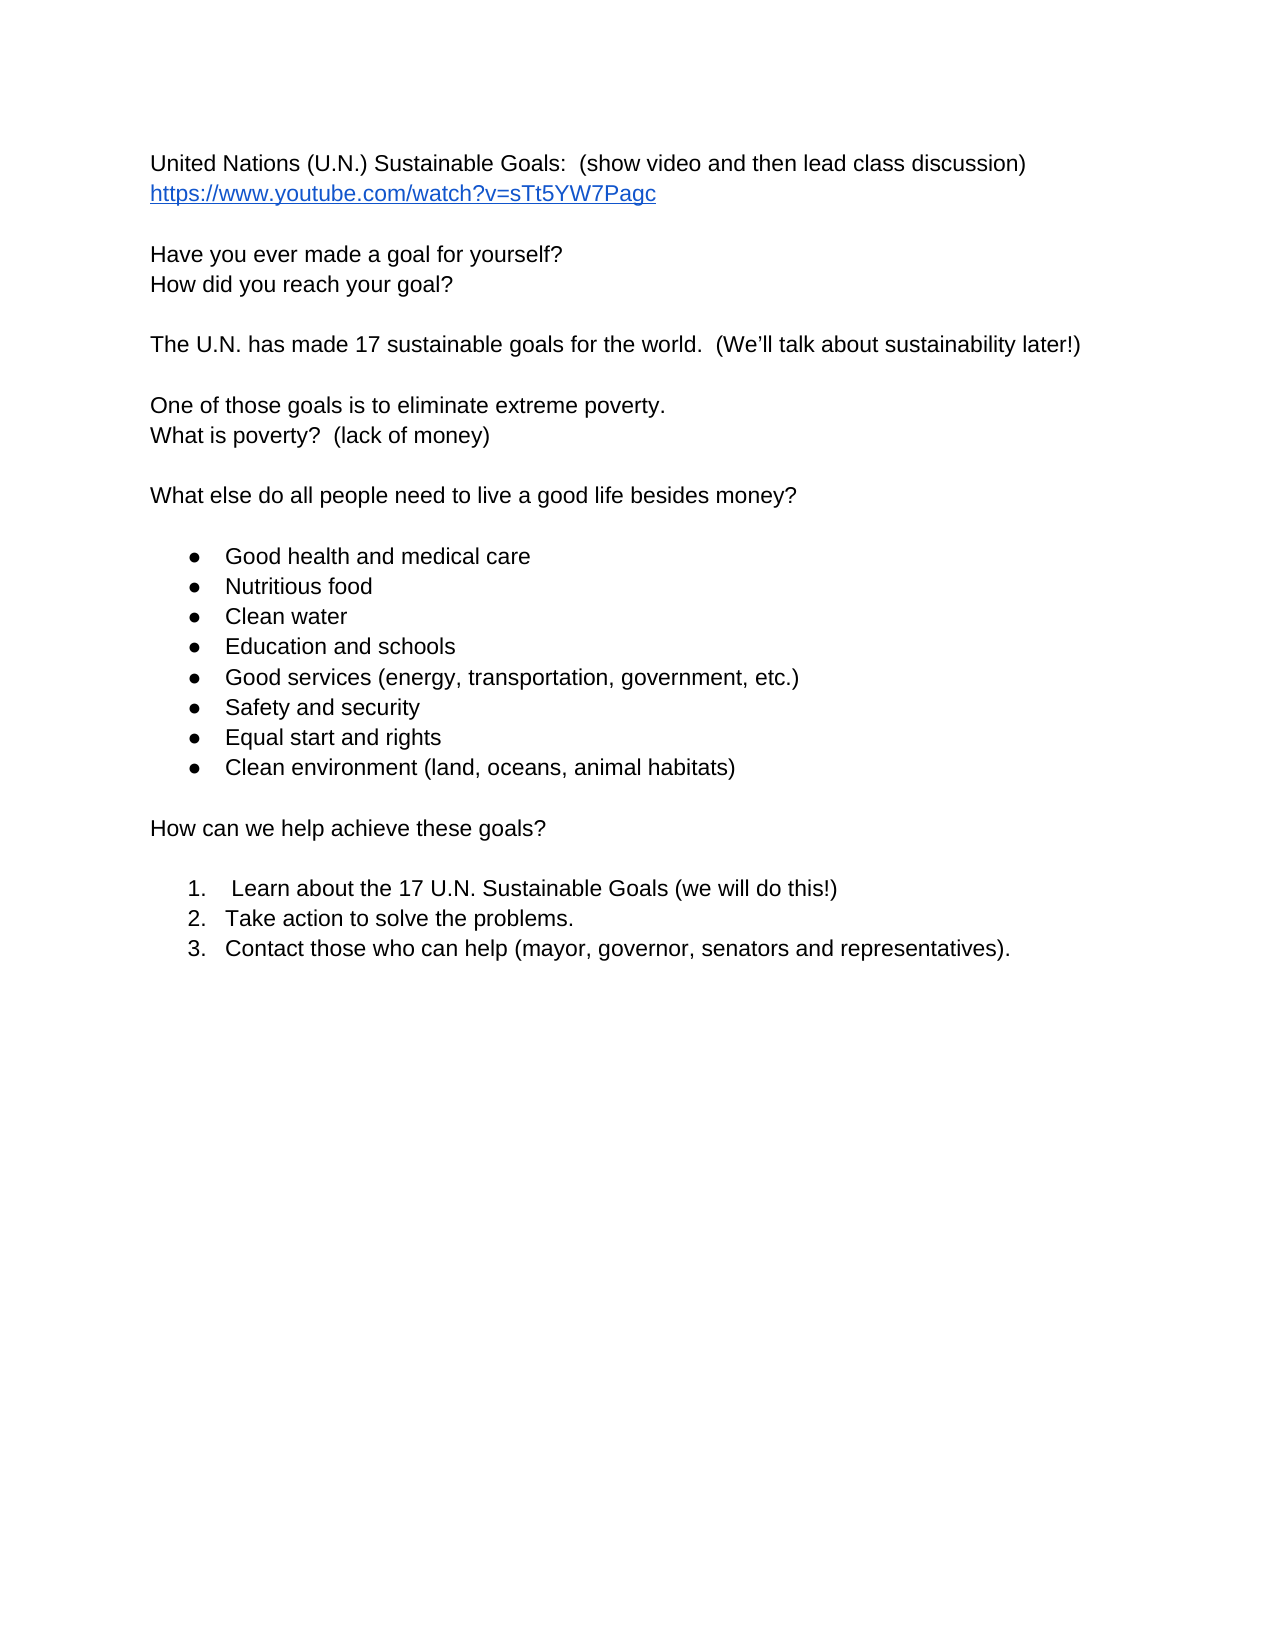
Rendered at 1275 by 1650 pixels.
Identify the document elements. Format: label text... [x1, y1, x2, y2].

list Clean water [187, 603, 1125, 629]
list Clean environment (land, oceans, animal habitats) [187, 754, 1125, 781]
list Education and schools [187, 633, 1125, 660]
list Good health and medical care [187, 543, 1125, 569]
text One of those goals is to eliminate extreme poverty. [150, 392, 1125, 418]
text What is poverty? (lack of money) [150, 422, 1125, 448]
text How did you reach your goal? [150, 271, 1125, 297]
list Safety and security [187, 694, 1125, 720]
list Nutritious food [187, 573, 1125, 599]
text United Nations (U.N.) Sustainable Goals: (show video and then lead class discussion) https://www.youtube.com/watch?v=sTt5YW7Pagc [150, 150, 1125, 207]
list Learn about the 17 U.N. Sustainable Goals (we will do this!) [187, 875, 1125, 901]
text How can we help achieve these goals? [150, 814, 1125, 841]
text The U.N. has made 17 sustainable goals for the world. (We’ll talk about sustainability later!) [150, 331, 1125, 358]
list Good services (energy, transportation, government, etc.) [187, 663, 1125, 690]
list Take action to solve the problems. [187, 905, 1125, 932]
list Equal start and rights [187, 724, 1125, 750]
list Contact those who can help (mayor, governor, senators and representatives). [187, 935, 1125, 962]
text What else do all people need to live a good life besides money? [150, 482, 1125, 509]
text Have you ever made a goal for yourself? [150, 241, 1125, 267]
